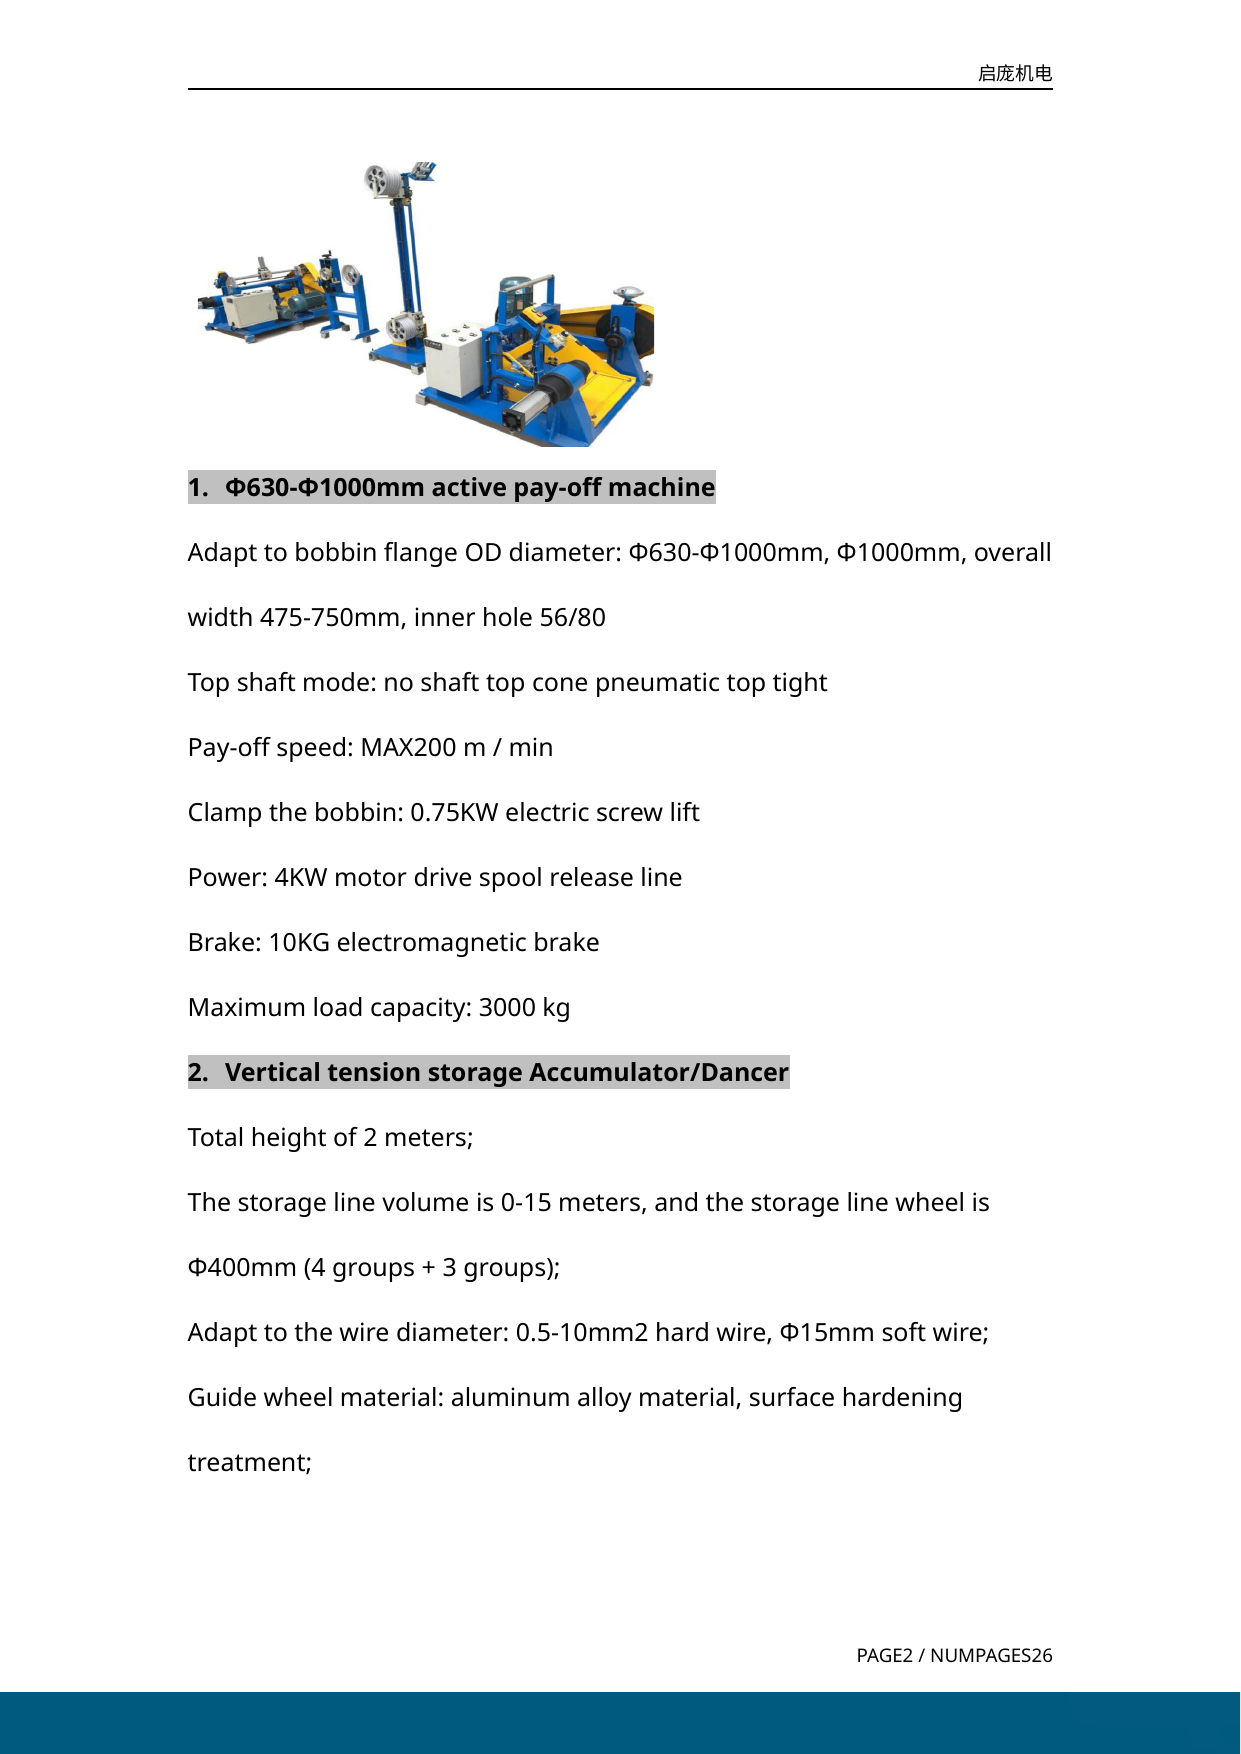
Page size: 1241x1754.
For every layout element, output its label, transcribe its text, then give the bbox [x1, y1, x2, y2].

picture [197, 162, 655, 447]
list Vertical tension storage Accumulator/Dancer [187, 1039, 1053, 1104]
text Maximum load capacity: 3000 kg [187, 974, 1053, 1039]
text Clamp the bobbin: 0.75KW electric screw lift [187, 779, 1053, 844]
text Total height of 2 meters; [187, 1104, 1053, 1169]
text Pay-off speed: MAX200 m / min [187, 714, 1053, 779]
text Adapt to the wire diameter: 0.5-10mm2 hard wire, Ф15mm soft wire; [187, 1299, 1053, 1364]
text Adapt to bobbin flange OD diameter: Φ630-Φ1000mm, Φ1000mm, overall width 475-750mm, inner hole 56/80 [187, 519, 1053, 649]
text Brake: 10KG electromagnetic brake [187, 909, 1053, 974]
text Top shaft mode: no shaft top cone pneumatic top tight [187, 649, 1053, 714]
text Power: 4KW motor drive spool release line [187, 844, 1053, 909]
list Φ630-Φ1000mm active pay-off machine [187, 454, 1053, 519]
text Guide wheel material: aluminum alloy material, surface hardening treatment; [187, 1364, 1053, 1494]
text The storage line volume is 0-15 meters, and the storage line wheel is Φ400mm (4 groups + 3 groups); [187, 1169, 1053, 1299]
